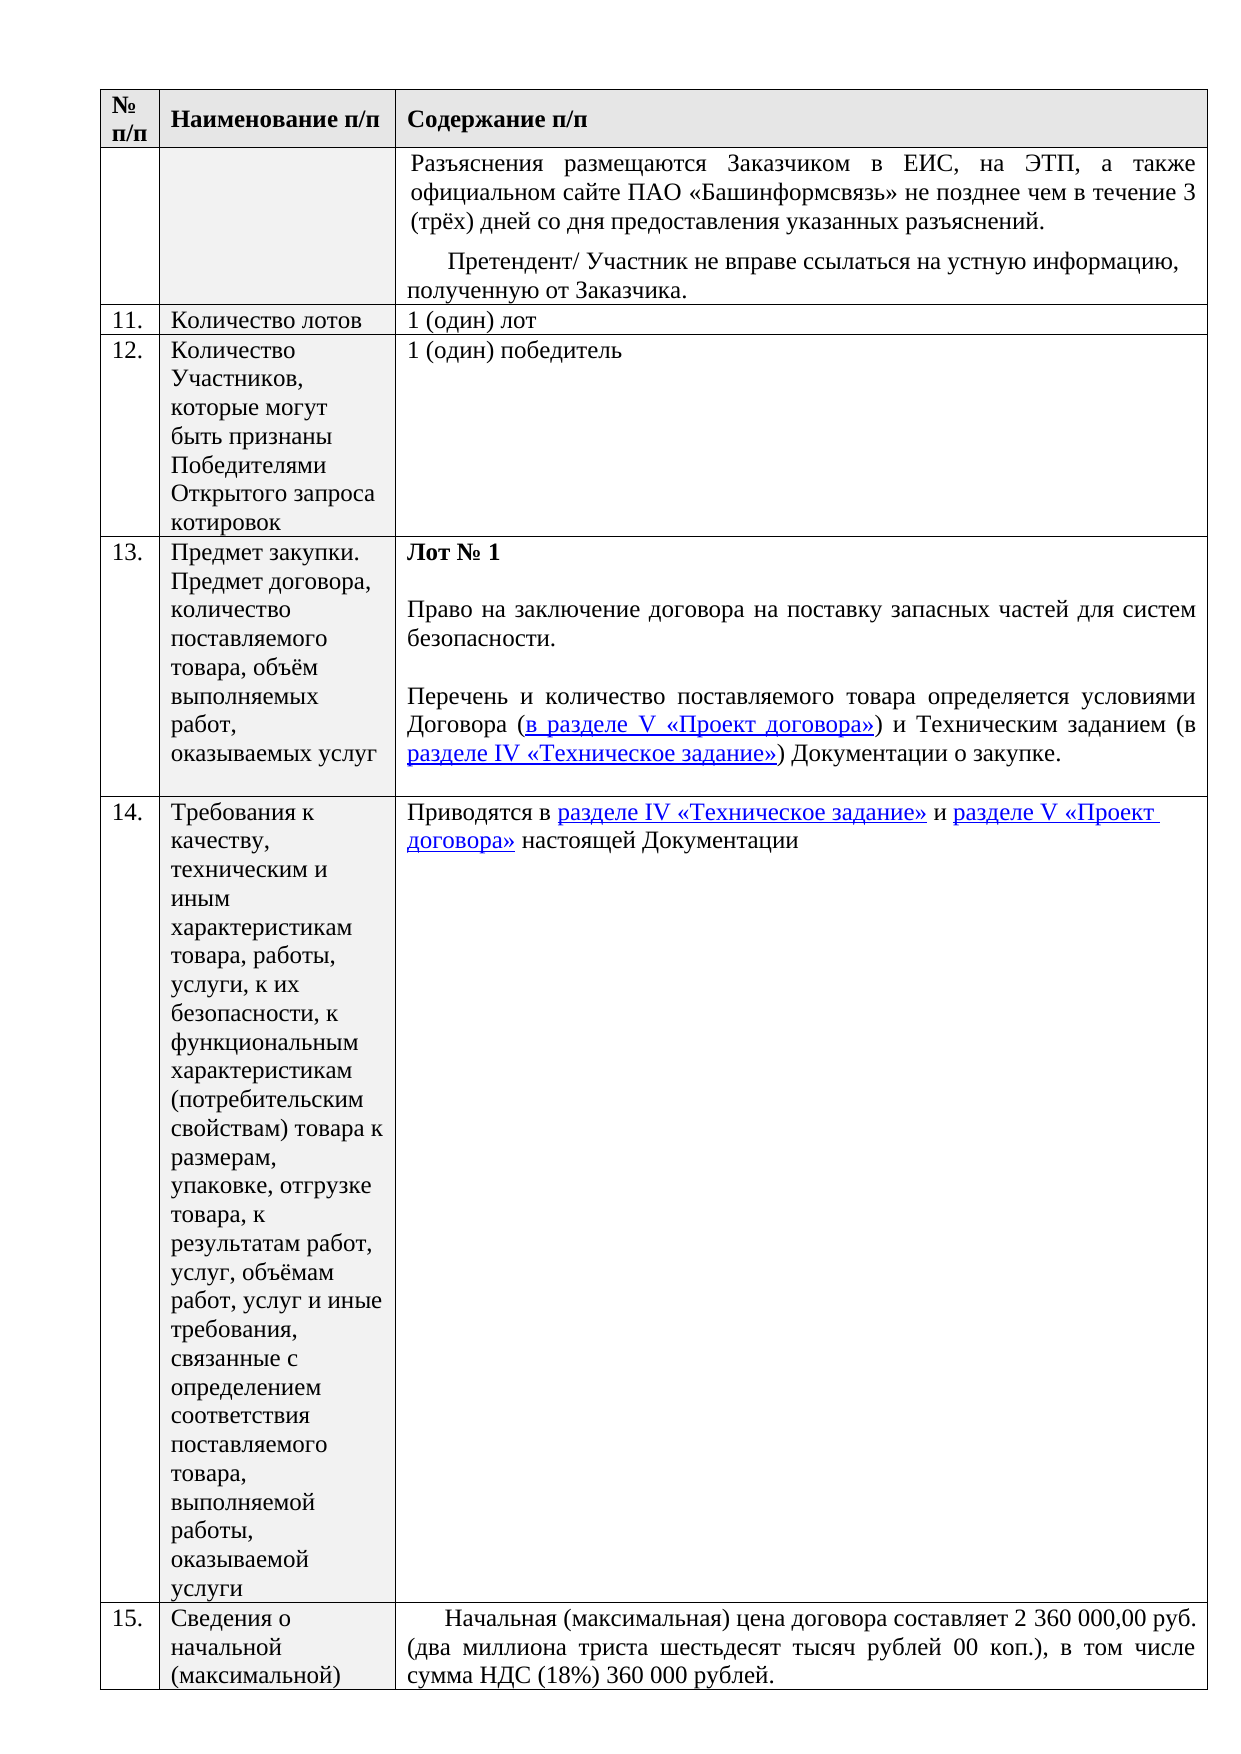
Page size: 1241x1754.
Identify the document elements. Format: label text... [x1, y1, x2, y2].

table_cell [396, 1603, 1207, 1689]
table_cell Требования к качеству, техническим и иным характеристикам товара, работы, услуги, к их безопасности, к функциональным характеристикам (потребительским свойствам) товара к размерам, упаковке, отгрузке товара, к результатам работ, услуг, объёмам работ, услуг и иные требования, связанные с определением соответствия поставляемого товара, выполняемой работы, оказываемой услуги [160, 797, 395, 1602]
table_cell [396, 148, 1207, 304]
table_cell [160, 1603, 395, 1689]
table_cell Предмет закупки. Предмет договора, количество поставляемого товара, объём выполняемых работ, оказываемых услуг [160, 537, 395, 796]
table_cell [101, 305, 159, 334]
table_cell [160, 148, 395, 304]
table_header Наименование п/п [160, 90, 395, 147]
table_cell Лот № 1 Право на заключение договора на поставку запасных частей для систем безопасности. Перечень и количество поставляемого товара определяется условиями Договора (в разделе V «Проект договора») и Техническим заданием (в разделе IV «Техническое задание») Документации о закупке. [396, 537, 1207, 796]
table_header № п/п [101, 90, 159, 147]
table_cell 1 (один) лот [396, 305, 1207, 334]
table_cell [101, 797, 159, 1602]
table_cell Количество Участников, которые могут быть признаны Победителями Открытого запроса котировок [160, 335, 395, 536]
table_cell [101, 335, 159, 536]
table_cell [101, 1603, 159, 1689]
table_cell [101, 537, 159, 796]
table_cell Количество лотов [160, 305, 395, 334]
table_cell [101, 148, 159, 304]
table_header Содержание п/п [396, 90, 1207, 147]
table_cell Приводятся в разделе IV «Техническое задание» и разделе V «Проект договора» настоящей Документации [396, 797, 1207, 1602]
table_cell 1 (один) победитель [396, 335, 1207, 536]
